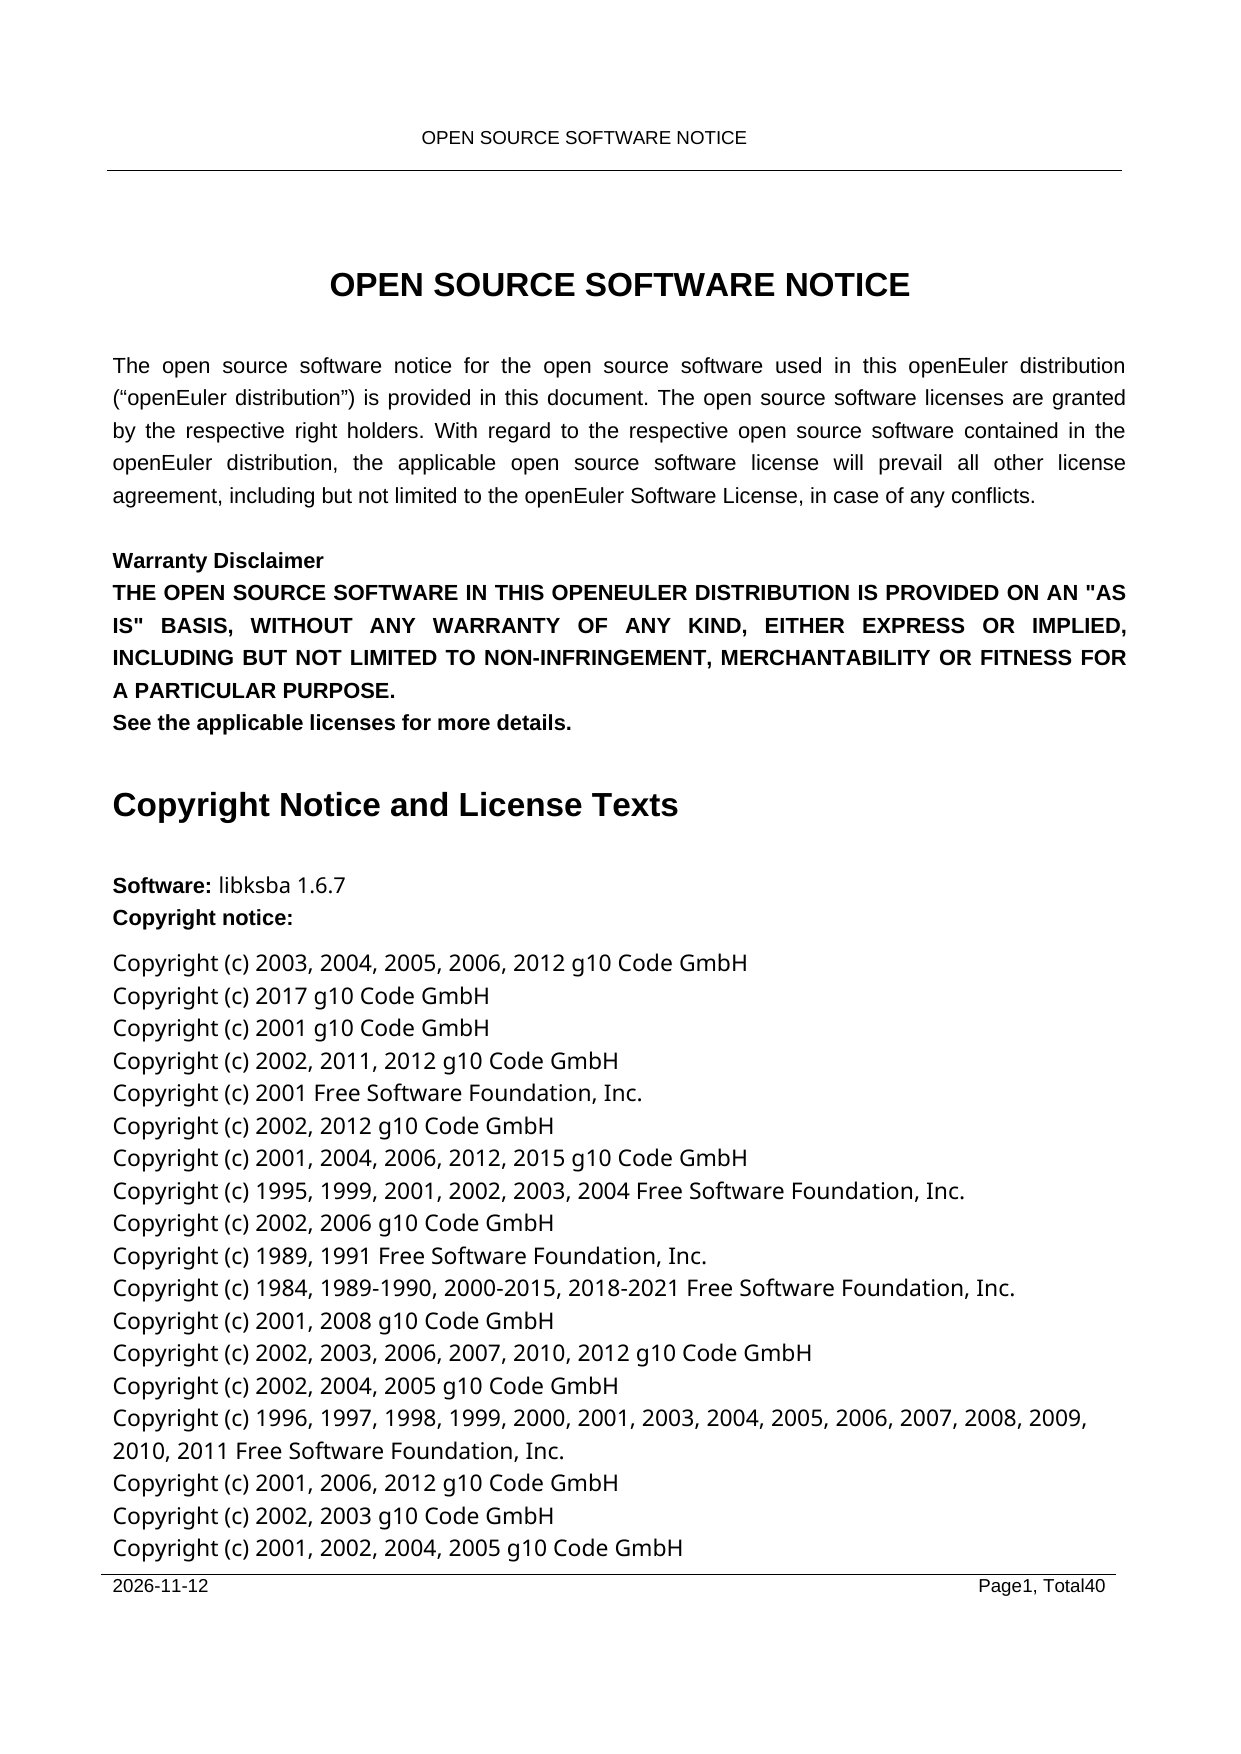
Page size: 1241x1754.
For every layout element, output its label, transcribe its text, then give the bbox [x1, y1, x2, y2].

title Software: libksba 1.6.7 [112, 869, 1128, 901]
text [112, 947, 1128, 1564]
text Warranty Disclaimer [112, 544, 1128, 576]
text Copyright notice: [112, 901, 1128, 934]
text THE OPEN SOURCE SOFTWARE IN THIS OPENEULER DISTRIBUTION IS PROVIDED ON AN "AS IS" BASIS, WITHOUT ANY WARRANTY OF ANY KIND, EITHER EXPRESS OR IMPLIED, INCLUDING BUT NOT LIMITED TO NON-INFRINGEMENT, MERCHANTABILITY OR FITNESS FOR A PARTICULAR PURPOSE. See the applicable licenses for more details. [112, 576, 1128, 739]
text The open source software notice for the open source software used in this openEuler distribution (“openEuler distribution”) is provided in this document. The open source software licenses are granted by the respective right holders. With regard to the respective open source software contained in the openEuler distribution, the applicable open source software license will prevail all other license agreement, including but not limited to the openEuler Software License, in case of any conflicts. [112, 349, 1128, 511]
text OPEN SOURCE SOFTWARE NOTICE [112, 251, 1128, 316]
text Copyright Notice and License Texts [112, 771, 1128, 836]
